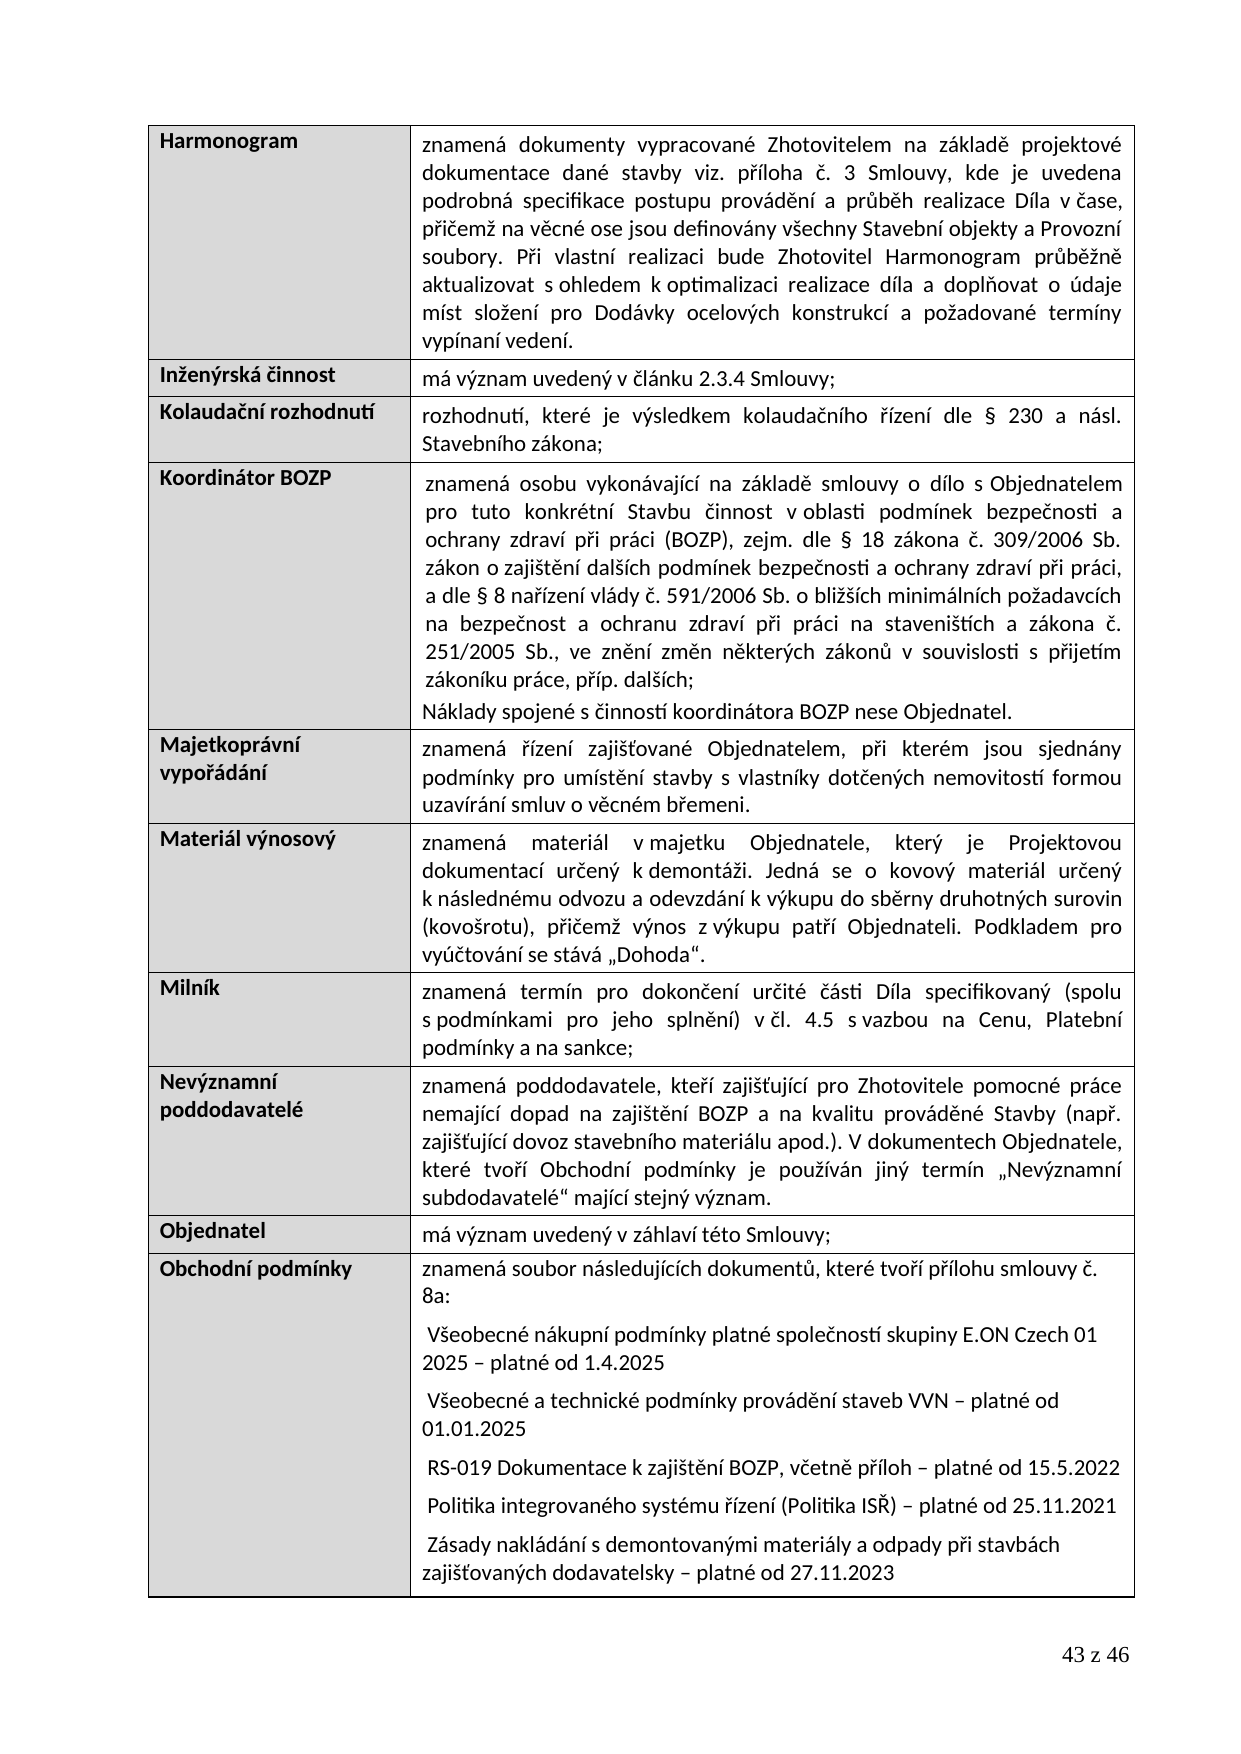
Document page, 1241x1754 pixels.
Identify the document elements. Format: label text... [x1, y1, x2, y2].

table_cell Nevýznamní poddodavatelé [149, 1067, 410, 1215]
table_cell Inženýrská činnost [149, 360, 410, 396]
table_cell Objednatel [149, 1216, 410, 1253]
table_cell Koordinátor BOZP [149, 463, 410, 729]
table_cell Materiál výnosový [149, 824, 410, 972]
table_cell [411, 1254, 1134, 1596]
table_cell Majetkoprávní vypořádání [149, 730, 410, 823]
table_cell má význam uvedený v článku 2.3.4 Smlouvy; [411, 360, 1134, 396]
table_cell Harmonogram [149, 126, 410, 359]
table_cell znamená materiál v majetku Objednatele, který je Projektovou dokumentací určený k demontáži. Jedná se o kovový materiál určený k následnému odvozu a odevzdání k výkupu do sběrny druhotných surovin (kovošrotu), přičemž výnos z výkupu patří Objednateli. Podkladem pro vyúčtování se stává „Dohoda“. [411, 824, 1134, 972]
table_cell Kolaudační rozhodnutí [149, 397, 410, 462]
table_cell znamená termín pro dokončení určité části Díla specifikovaný (spolu s podmínkami pro jeho splnění) v čl. 4.5 s vazbou na Cenu, Platební podmínky a na sankce; [411, 973, 1134, 1066]
table_cell má význam uvedený v záhlaví této Smlouvy; [411, 1216, 1134, 1253]
table_cell Obchodní podmínky [149, 1254, 410, 1596]
table_cell znamená osobu vykonávající na základě smlouvy o dílo s Objednatelem pro tuto konkrétní Stavbu činnost v oblasti podmínek bezpečnosti a ochrany zdraví při práci (BOZP), zejm. dle § 18 zákona č. 309/2006 Sb. zákon o zajištění dalších podmínek bezpečnosti a ochrany zdraví při práci, a dle § 8 nařízení vlády č. 591/2006 Sb. o bližších minimálních požadavcích na bezpečnost a ochranu zdraví při práci na staveništích a zákona č. 251/2005 Sb., ve znění změn některých zákonů v souvislosti s přijetím zákoníku práce, příp. dalších; Náklady spojené s činností koordinátora BOZP nese Objednatel. [411, 463, 1134, 729]
table_cell znamená poddodavatele, kteří zajišťující pro Zhotovitele pomocné práce nemající dopad na zajištění BOZP a na kvalitu prováděné Stavby (např. zajišťující dovoz stavebního materiálu apod.). V dokumentech Objednatele, které tvoří Obchodní podmínky je používán jiný termín „Nevýznamní subdodavatelé“ mající stejný význam. [411, 1067, 1134, 1215]
table_cell znamená řízení zajišťované Objednatelem, při kterém jsou sjednány podmínky pro umístění stavby s vlastníky dotčených nemovitostí formou uzavírání smluv o věcném břemeni. [411, 730, 1134, 823]
table_cell rozhodnutí, které je výsledkem kolaudačního řízení dle § 230 a násl. Stavebního zákona; [411, 397, 1134, 462]
table_cell Milník [149, 973, 410, 1066]
table_cell znamená dokumenty vypracované Zhotovitelem na základě projektové dokumentace dané stavby viz. příloha č. 3 Smlouvy, kde je uvedena podrobná specifikace postupu provádění a průběh realizace Díla v čase, přičemž na věcné ose jsou definovány všechny Stavební objekty a Provozní soubory. Při vlastní realizaci bude Zhotovitel Harmonogram průběžně aktualizovat s ohledem k optimalizaci realizace díla a doplňovat o údaje míst složení pro Dodávky ocelových konstrukcí a požadované termíny vypínaní vedení. [411, 126, 1134, 359]
